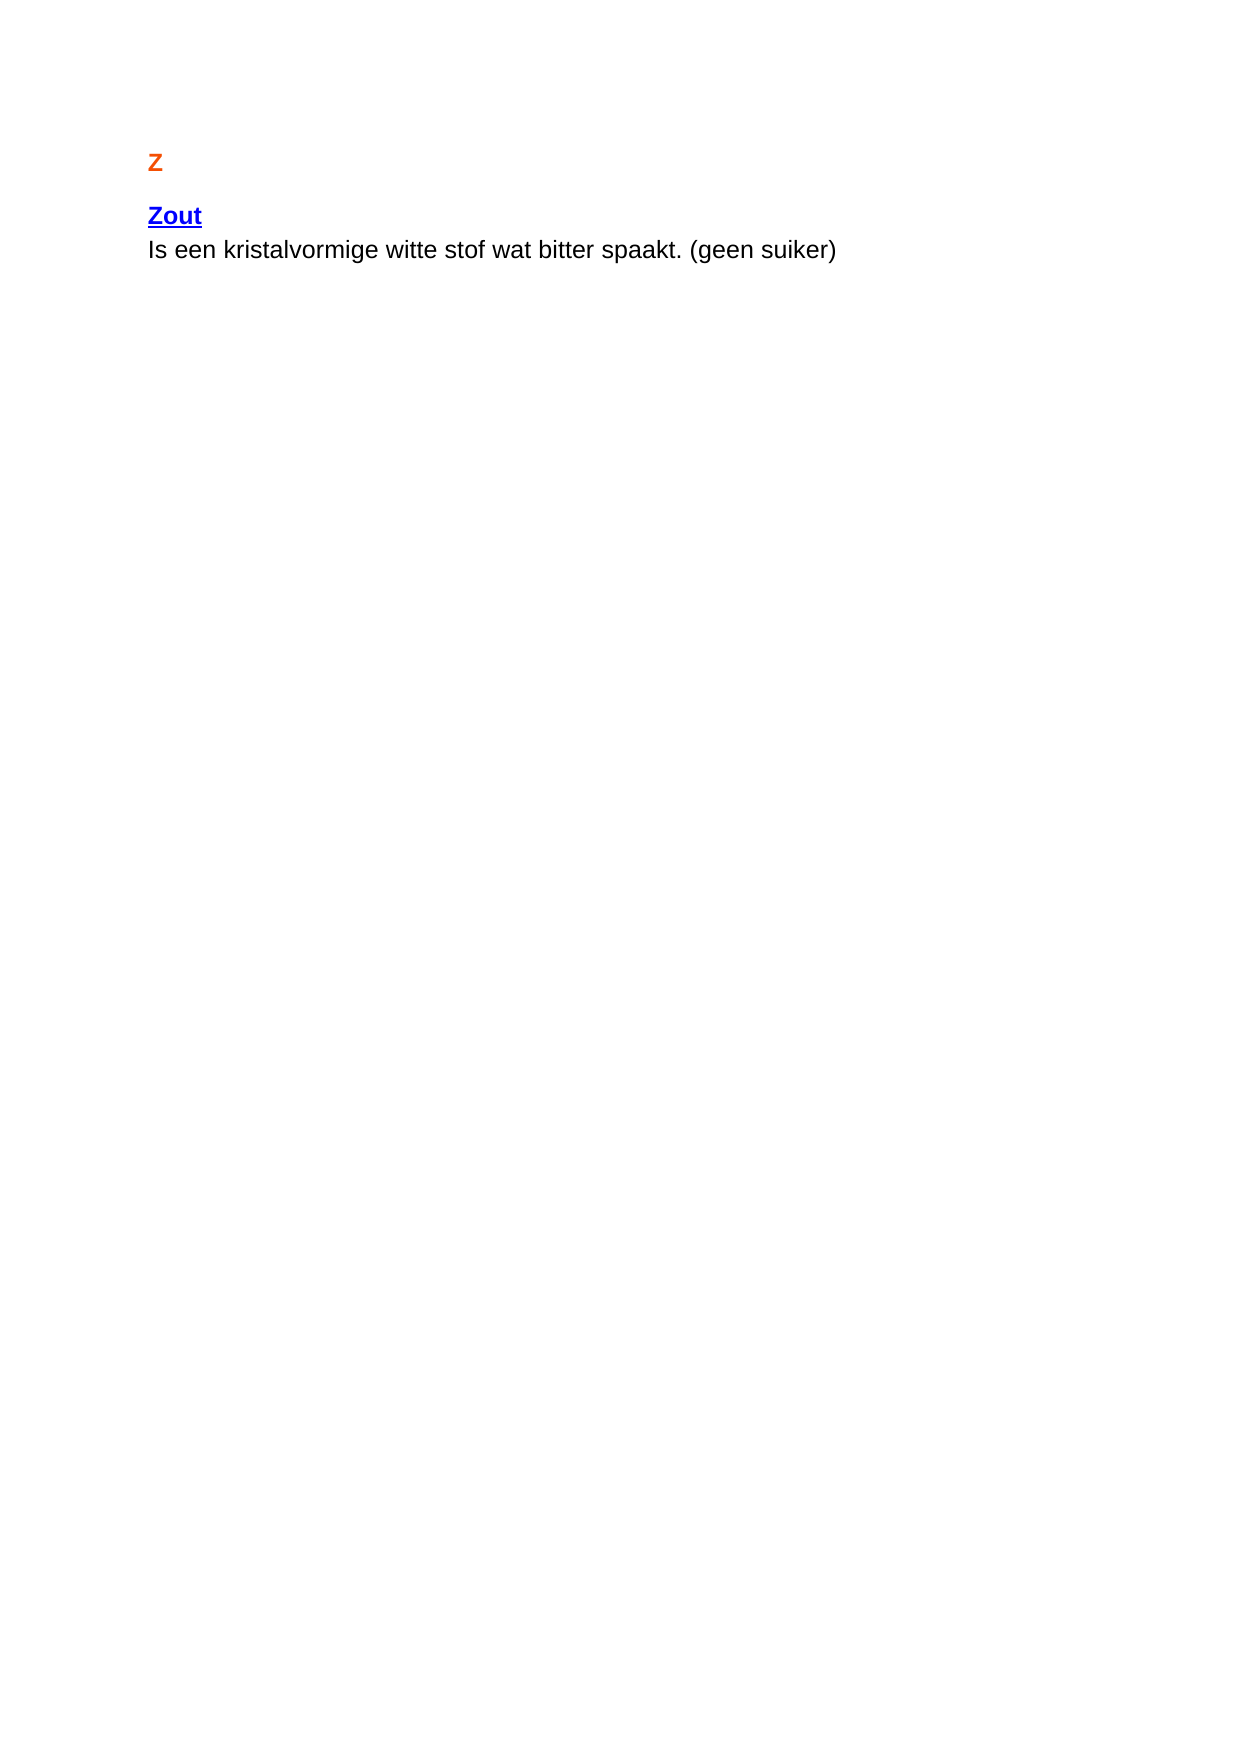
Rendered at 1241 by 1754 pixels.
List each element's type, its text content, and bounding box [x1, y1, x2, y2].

text Z [148, 148, 1093, 176]
text Is een kristalvormige witte stof wat bitter spaakt. (geen suiker) [148, 235, 1093, 264]
text Zout [148, 201, 1093, 230]
